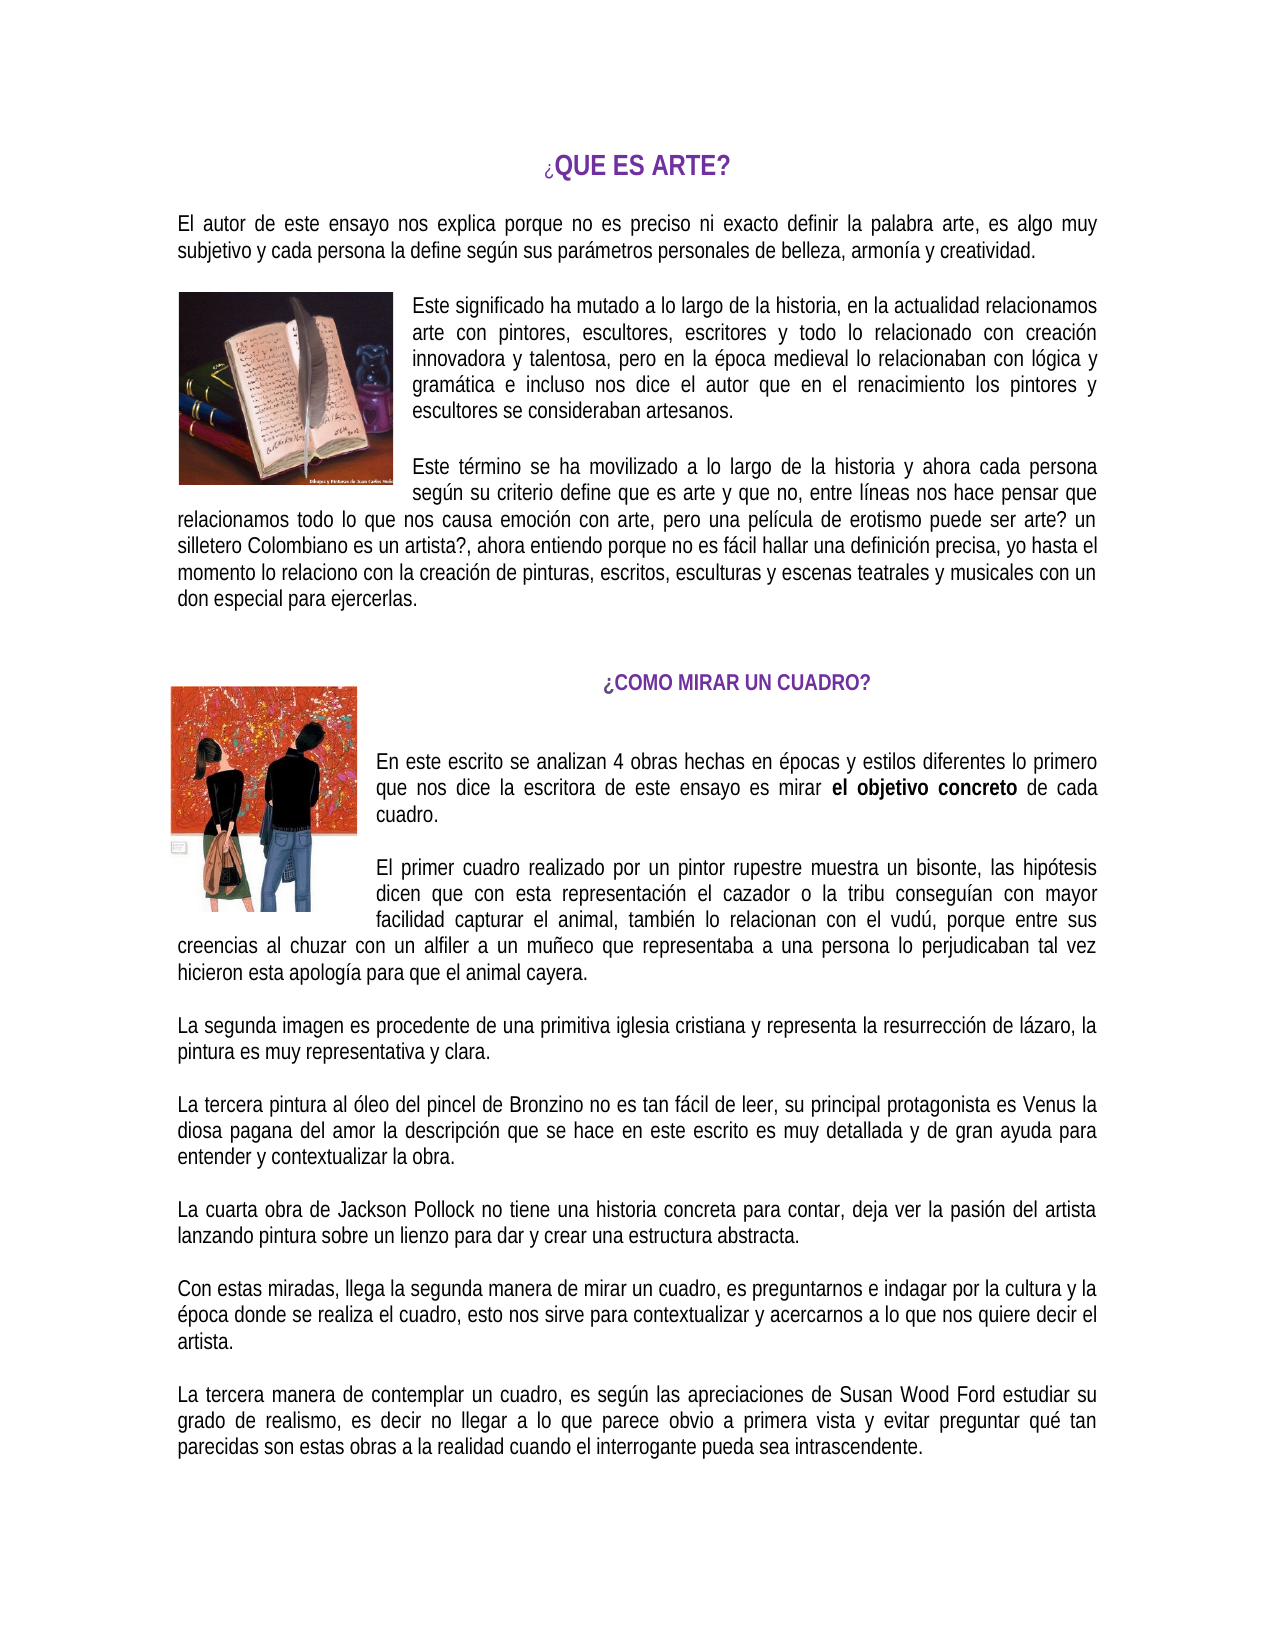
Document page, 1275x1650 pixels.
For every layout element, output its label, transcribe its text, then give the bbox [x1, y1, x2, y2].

picture [177, 292, 393, 483]
text La cuarta obra de Jackson Pollock no tiene una historia concreta para contar, deja ver la pasión del artista lanzando pintura sobre un lienzo para dar y crear una estructura abstracta. [177, 1196, 1098, 1249]
picture [170, 686, 358, 912]
text En este escrito se analizan 4 obras hechas en épocas y estilos diferentes lo primero que nos dice la escritora de este ensayo es mirar el objetivo concreto de cada cuadro. [358, 748, 1098, 827]
text Con estas miradas, llega la segunda manera de mirar un cuadro, es preguntarnos e indagar por la cultura y la época donde se realiza el cuadro, esto nos sirve para contextualizar y acercarnos a lo que nos quiere decir el artista. [177, 1275, 1098, 1354]
text ¿QUE ES ARTE? [177, 148, 1098, 181]
text La segunda imagen es procedente de una primitiva iglesia cristiana y representa la resurrección de lázaro, la pintura es muy representativa y clara. [177, 1012, 1098, 1064]
text El primer cuadro realizado por un pintor rupestre muestra un bisonte, las hipótesis dicen que con esta representación el cazador o la tribu conseguían con mayor facilidad capturar el animal, también lo relacionan con el vudú, porque entre sus creencias al chuzar con un alfiler a un muñeco que representaba a una persona lo perjudicaban tal vez hicieron esta apología para que el animal cayera. [177, 853, 1098, 985]
text Este término se ha movilizado a lo largo de la historia y ahora cada persona según su criterio define que es arte y que no, entre líneas nos hace pensar que relacionamos todo lo que nos causa emoción con arte, pero una película de erotismo puede ser arte? un silletero Colombiano es un artista?, ahora entiendo porque no es fácil hallar una definición precisa, yo hasta el momento lo relaciono con la creación de pinturas, escritos, esculturas y escenas teatrales y musicales con un don especial para ejercerlas. [177, 453, 1098, 611]
text Este significado ha mutado a lo largo de la historia, en la actualidad relacionamos arte con pintores, escultores, escritores y todo lo relacionado con creación innovadora y talentosa, pero en la época medieval lo relacionaban con lógica y gramática e incluso nos dice el autor que en el renacimiento los pintores y escultores se consideraban artesanos. [393, 292, 1098, 424]
text La tercera pintura al óleo del pincel de Bronzino no es tan fácil de leer, su principal protagonista es Venus la diosa pagana del amor la descripción que se hace en este escrito es muy detallada y de gran ayuda para entender y contextualizar la obra. [177, 1091, 1098, 1170]
text La tercera manera de contemplar un cuadro, es según las apreciaciones de Susan Wood Ford estudiar su grado de realismo, es decir no llegar a lo que parece obvio a primera vista y evitar preguntar qué tan parecidas son estas obras a la realidad cuando el interrogante pueda sea intrascendente. [177, 1381, 1098, 1459]
text ¿COMO MIRAR UN CUADRO? [177, 669, 1098, 695]
text El autor de este ensayo nos explica porque no es preciso ni exacto definir la palabra arte, es algo muy subjetivo y cada persona la define según sus parámetros personales de belleza, armonía y creatividad. [177, 210, 1098, 263]
